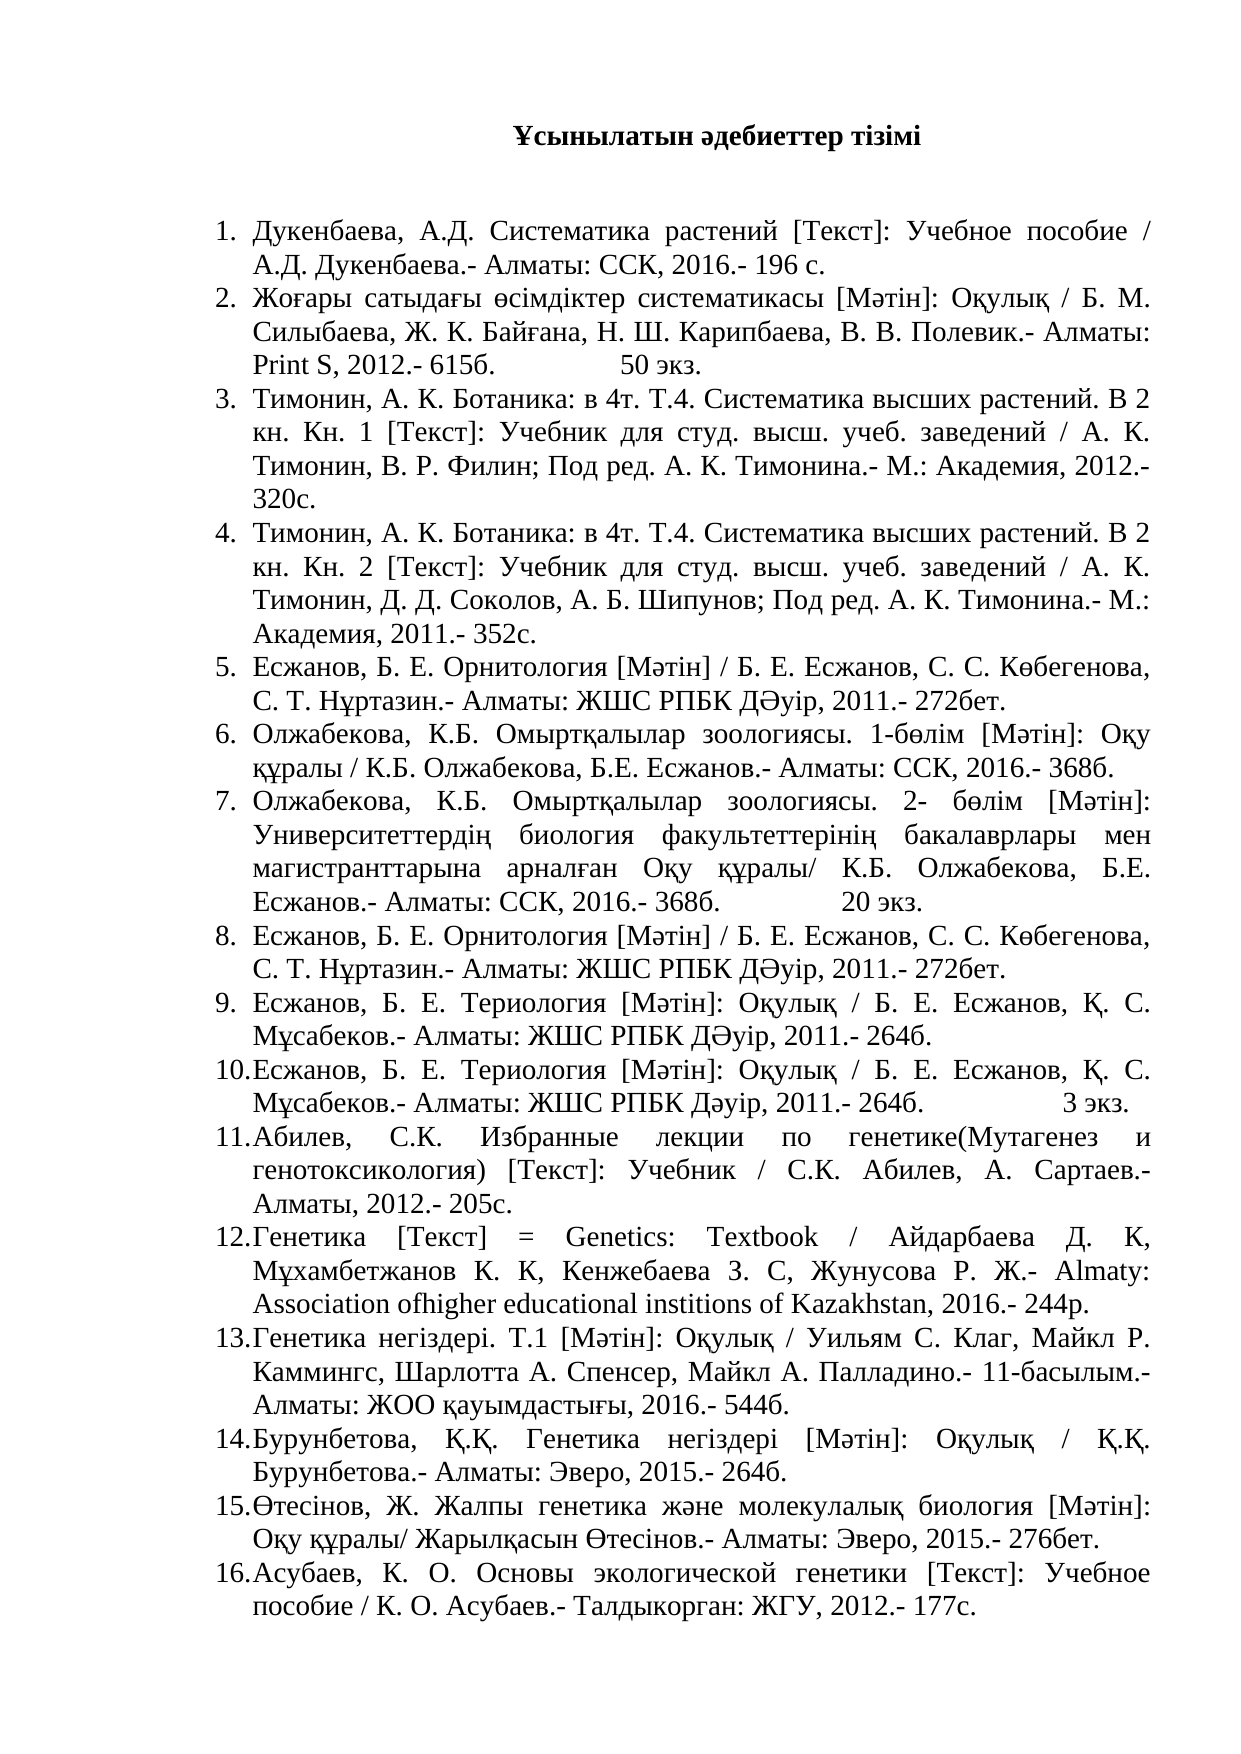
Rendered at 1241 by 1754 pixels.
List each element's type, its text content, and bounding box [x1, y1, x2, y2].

list Генетика негіздері. Т.1 [Мәтін]: Оқулық / Уильям С. Клаг, Майкл Р. Каммингс, Шарлотта А. Спенсер, Майкл А. Палладино.- 11-басылым.- Алматы: ЖОО қауымдастығы, 2016.- 544б. [215, 1320, 1152, 1421]
list Тимонин, А. К. Ботаника: в 4т. Т.4. Систематика высших растений. В 2 кн. Кн. 2 [Текст]: Учебник для студ. высш. учеб. заведений / А. К. Тимонин, Д. Д. Соколов, А. Б. Шипунов; Под ред. А. К. Тимонина.- М.: Академия, 2011.- 352с. [215, 515, 1152, 649]
list Есжанов, Б. Е. Орнитология [Мәтін] / Б. Е. Есжанов, С. С. Көбегенова, С. Т. Нұртазин.- Алматы: ЖШС РПБК ДӘуір, 2011.- 272бет. [215, 649, 1152, 716]
list Олжабекова, К.Б. Омыртқалылар зоологиясы. 2- бөлім [Мәтін]: Университеттердің биология факультеттерінің бакалаврлары мен магистранттарына арналған Оқу құралы/ К.Б. Олжабекова, Б.Е. Есжанов.- Алматы: ССК, 2016.- 368б. 20 экз. [215, 783, 1152, 918]
list Есжанов, Б. Е. Териология [Мәтін]: Оқулық / Б. Е. Есжанов, Қ. С. Мұсабеков.- Алматы: ЖШС РПБК ДӘуір, 2011.- 264б. [215, 985, 1152, 1052]
list Олжабекова, К.Б. Омыртқалылар зоологиясы. 1-бөлім [Мәтін]: Оқу құралы / К.Б. Олжабекова, Б.Е. Есжанов.- Алматы: ССК, 2016.- 368б. [215, 716, 1152, 783]
text Ұсынылатын әдебиеттер тізімі [177, 118, 1240, 152]
list Бурунбетова, Қ.Қ. Генетика негіздері [Мәтін]: Оқулық / Қ.Қ. Бурунбетова.- Алматы: Эверо, 2015.- 264б. [215, 1421, 1152, 1488]
list Дукенбаева, А.Д. Систематика растений [Текст]: Учебное пособие / А.Д. Дукенбаева.- Алматы: ССК, 2016.- 196 с. [215, 213, 1152, 280]
list Жоғары сатыдағы өсімдіктер систематикасы [Мәтін]: Оқулық / Б. М. Силыбаева, Ж. К. Байғана, Н. Ш. Карипбаева, В. В. Полевик.- Алматы: Print S, 2012.- 615б. 50 экз. [215, 280, 1152, 381]
list Асубаев, К. О. Основы экологической генетики [Текст]: Учебное пособие / К. О. Асубаев.- Талдыкорган: ЖГУ, 2012.- 177с. [215, 1555, 1152, 1622]
list Есжанов, Б. Е. Териология [Мәтін]: Оқулық / Б. Е. Есжанов, Қ. С. Мұсабеков.- Алматы: ЖШС РПБК Дәуір, 2011.- 264б. 3 экз. [215, 1052, 1152, 1119]
list Абилев, С.К. Избранные лекции по генетике(Мутагенез и генотоксикология) [Текст]: Учебник / С.К. Абилев, А. Сартаев.- Алматы, 2012.- 205с. [215, 1119, 1152, 1219]
list Өтесінов, Ж. Жалпы генетика және молекулалық биология [Мәтін]: Оқу құралы/ Жарылқасын Өтесінов.- Алматы: Эверо, 2015.- 276бет. [215, 1488, 1152, 1555]
list Есжанов, Б. Е. Орнитология [Мәтін] / Б. Е. Есжанов, С. С. Көбегенова, С. Т. Нұртазин.- Алматы: ЖШС РПБК ДӘуір, 2011.- 272бет. [215, 918, 1152, 985]
list Генетика [Текст] = Genetics: Textbook / Айдарбаева Д. К, Мұхамбетжанов К. К, Кенжебаева З. С, Жунусова Р. Ж.- Almaty: Association ofhigher educational institions of Kazakhstan, 2016.- 244p. [215, 1219, 1152, 1320]
list Тимонин, А. К. Ботаника: в 4т. Т.4. Систематика высших растений. В 2 кн. Кн. 1 [Текст]: Учебник для студ. высш. учеб. заведений / А. К. Тимонин, В. Р. Филин; Под ред. А. К. Тимонина.- М.: Академия, 2012.- 320с. [215, 381, 1152, 515]
